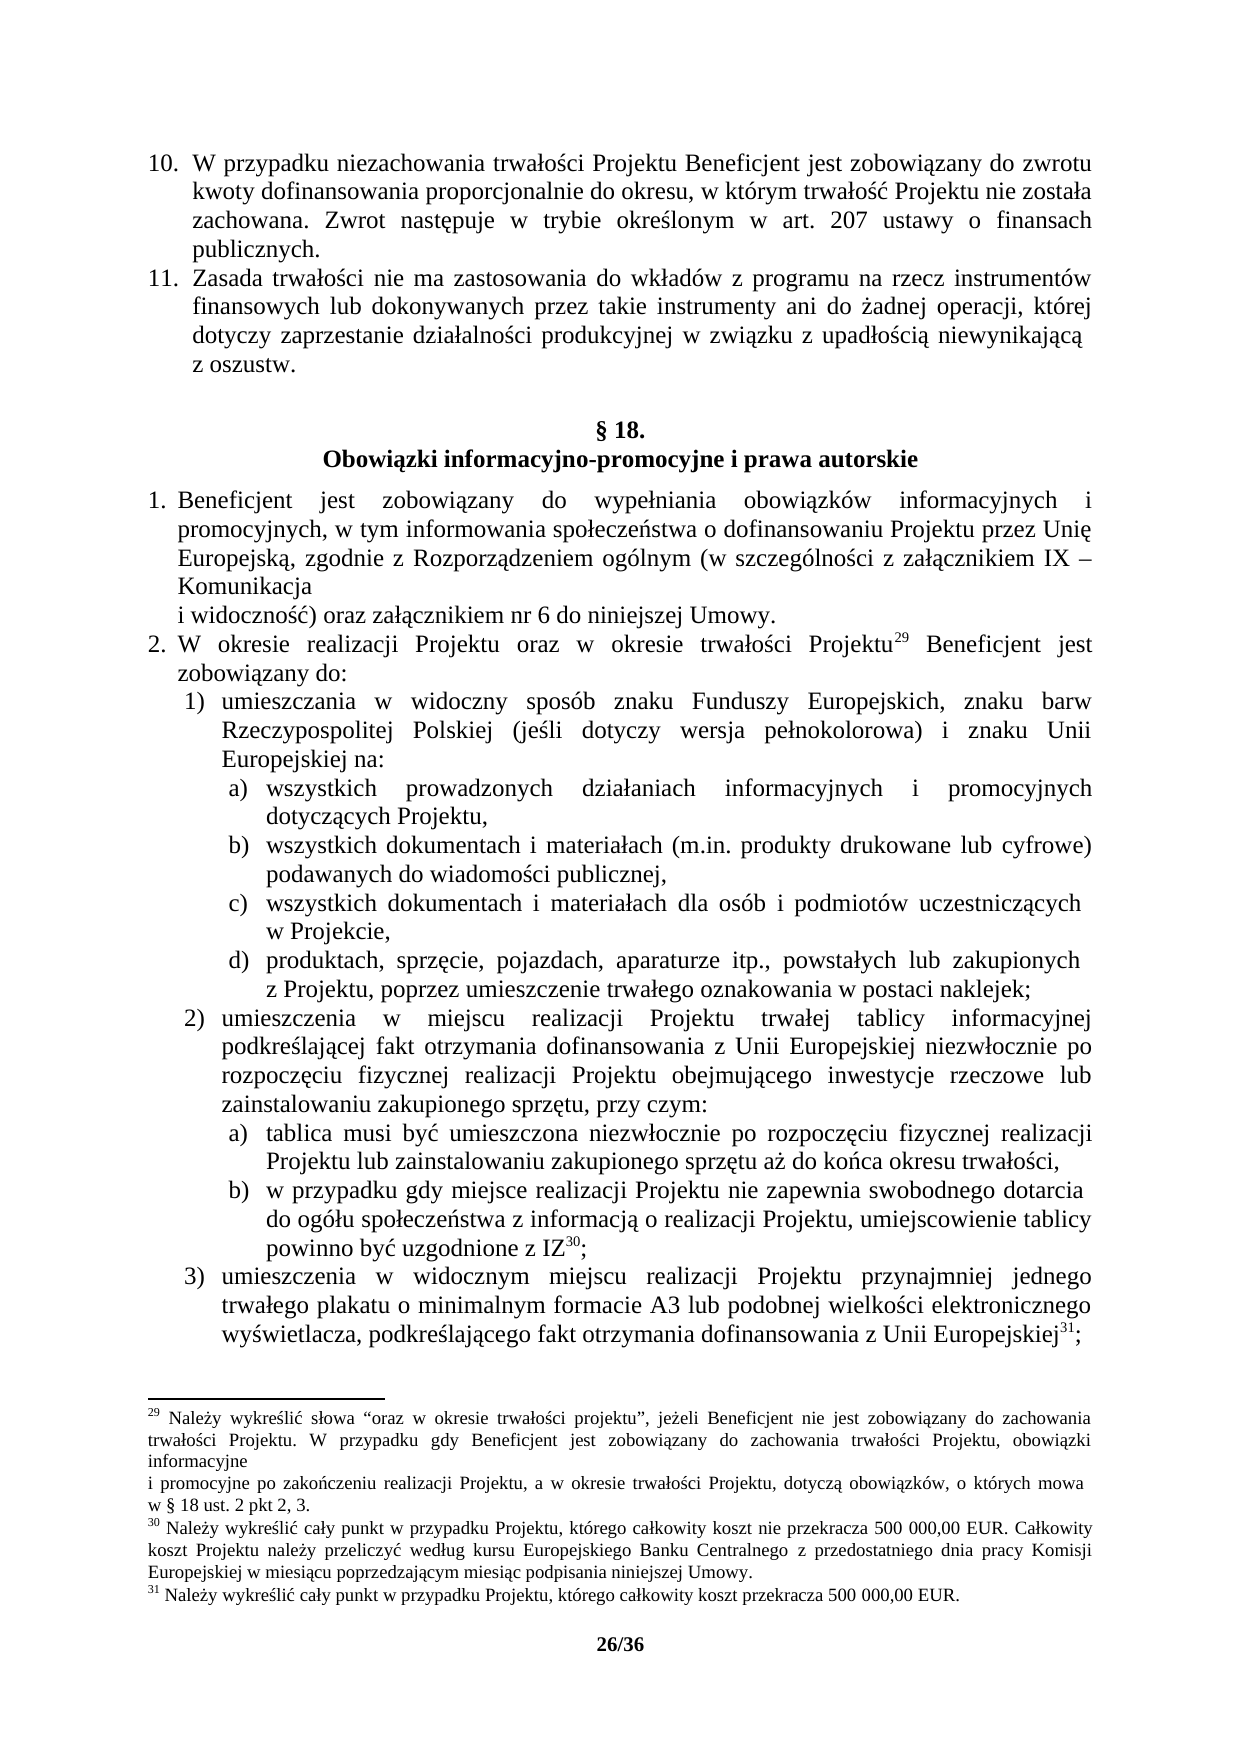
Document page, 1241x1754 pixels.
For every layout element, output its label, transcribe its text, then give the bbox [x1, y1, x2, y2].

list wszystkich prowadzonych działaniach informacyjnych i promocyjnych dotyczących Projektu, [228, 773, 1093, 830]
subtitle § 18. Obowiązki informacyjno-promocyjne i prawa autorskie [148, 415, 1093, 473]
list wszystkich dokumentach i materiałach dla osób i podmiotów uczestniczących w Projekcie, [228, 888, 1093, 945]
list umieszczenia w miejscu realizacji Projektu trwałej tablicy informacyjnej podkreślającej fakt otrzymania dofinansowania z Unii Europejskiej niezwłocznie po rozpoczęciu fizycznej realizacji Projektu obejmującego inwestycje rzeczowe lub zainstalowaniu zakupionego sprzętu, przy czym: [184, 1003, 1093, 1118]
list Beneficjent jest zobowiązany do wypełniania obowiązków informacyjnych i promocyjnych, w tym informowania społeczeństwa o dofinansowaniu Projektu przez Unię Europejską, zgodnie z Rozporządzeniem ogólnym (w szczególności z załącznikiem IX – Komunikacja i widoczność) oraz załącznikiem nr 6 do niniejszej Umowy. [148, 485, 1093, 629]
list umieszczenia w widocznym miejscu realizacji Projektu przynajmniej jednego trwałego plakatu o minimalnym formacie A3 lub podobnej wielkości elektronicznego wyświetlacza, podkreślającego fakt otrzymania dofinansowania z Unii Europejskiej; [184, 1261, 1093, 1348]
list Zasada trwałości nie ma zastosowania do wkładów z programu na rzecz instrumentów finansowych lub dokonywanych przez takie instrumenty ani do żadnej operacji, której dotyczy zaprzestanie działalności produkcyjnej w związku z upadłością niewynikającą z oszustw. [148, 263, 1093, 378]
list W przypadku niezachowania trwałości Projektu Beneficjent jest zobowiązany do zwrotu kwoty dofinansowania proporcjonalnie do okresu, w którym trwałość Projektu nie została zachowana. Zwrot następuje w trybie określonym w art. 207 ustawy o finansach publicznych. [148, 148, 1093, 263]
list produktach, sprzęcie, pojazdach, aparaturze itp., powstałych lub zakupionych z Projektu, poprzez umieszczenie trwałego oznakowania w postaci naklejek; [228, 945, 1093, 1003]
list wszystkich dokumentach i materiałach (m.in. produkty drukowane lub cyfrowe) podawanych do wiadomości publicznej, [228, 830, 1093, 888]
list umieszczania w widoczny sposób znaku Funduszy Europejskich, znaku barw Rzeczypospolitej Polskiej (jeśli dotyczy wersja pełnokolorowa) i znaku Unii Europejskiej na: [184, 686, 1093, 773]
list tablica musi być umieszczona niezwłocznie po rozpoczęciu fizycznej realizacji Projektu lub zainstalowaniu zakupionego sprzętu aż do końca okresu trwałości, [228, 1118, 1093, 1175]
list w przypadku gdy miejsce realizacji Projektu nie zapewnia swobodnego dotarcia do ogółu społeczeństwa z informacją o realizacji Projektu, umiejscowienie tablicy powinno być uzgodnione z IZ; [228, 1175, 1093, 1261]
list W okresie realizacji Projektu oraz w okresie trwałości Projektu Beneficjent jest zobowiązany do: [148, 629, 1093, 686]
